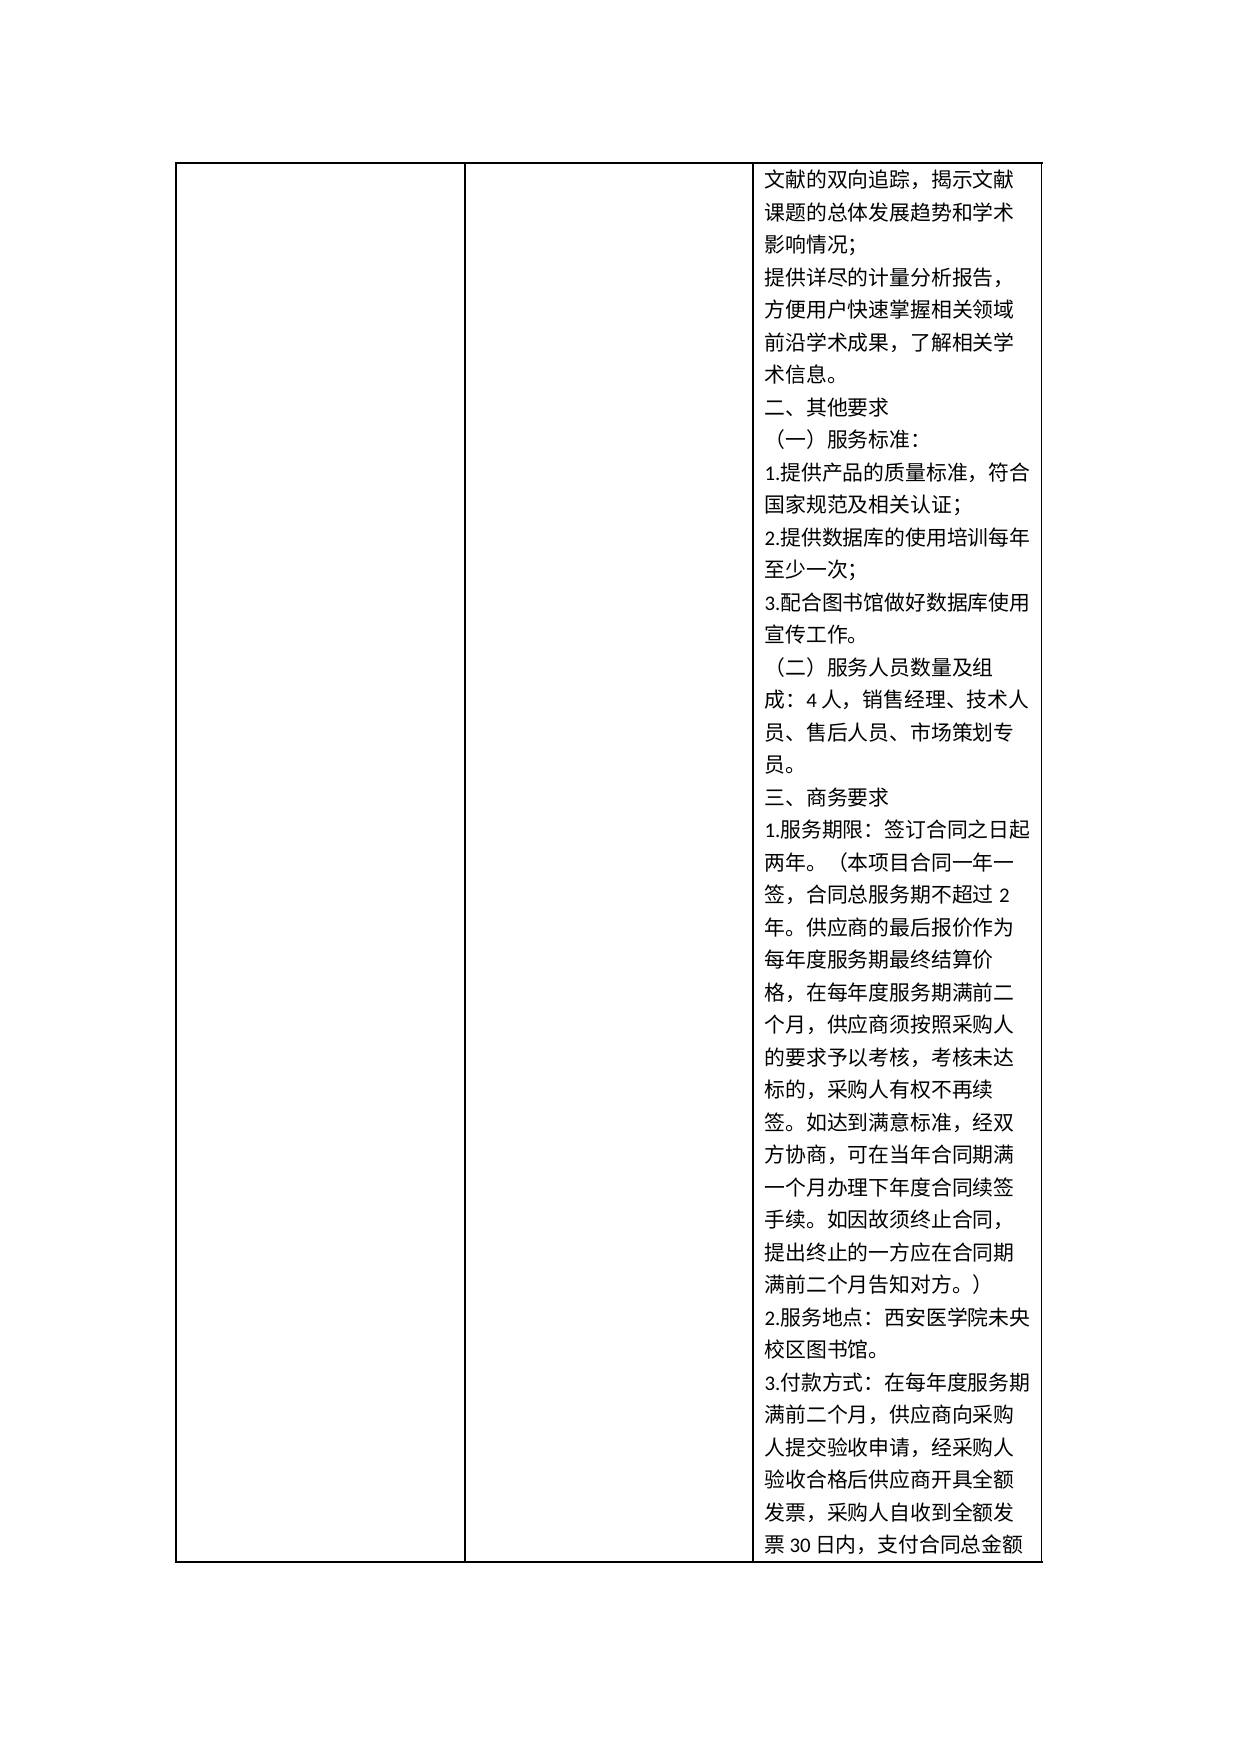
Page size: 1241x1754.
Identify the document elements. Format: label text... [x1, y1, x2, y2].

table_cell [754, 164, 1041, 1561]
table_cell [177, 164, 464, 1561]
table_cell 1 [466, 164, 752, 1561]
